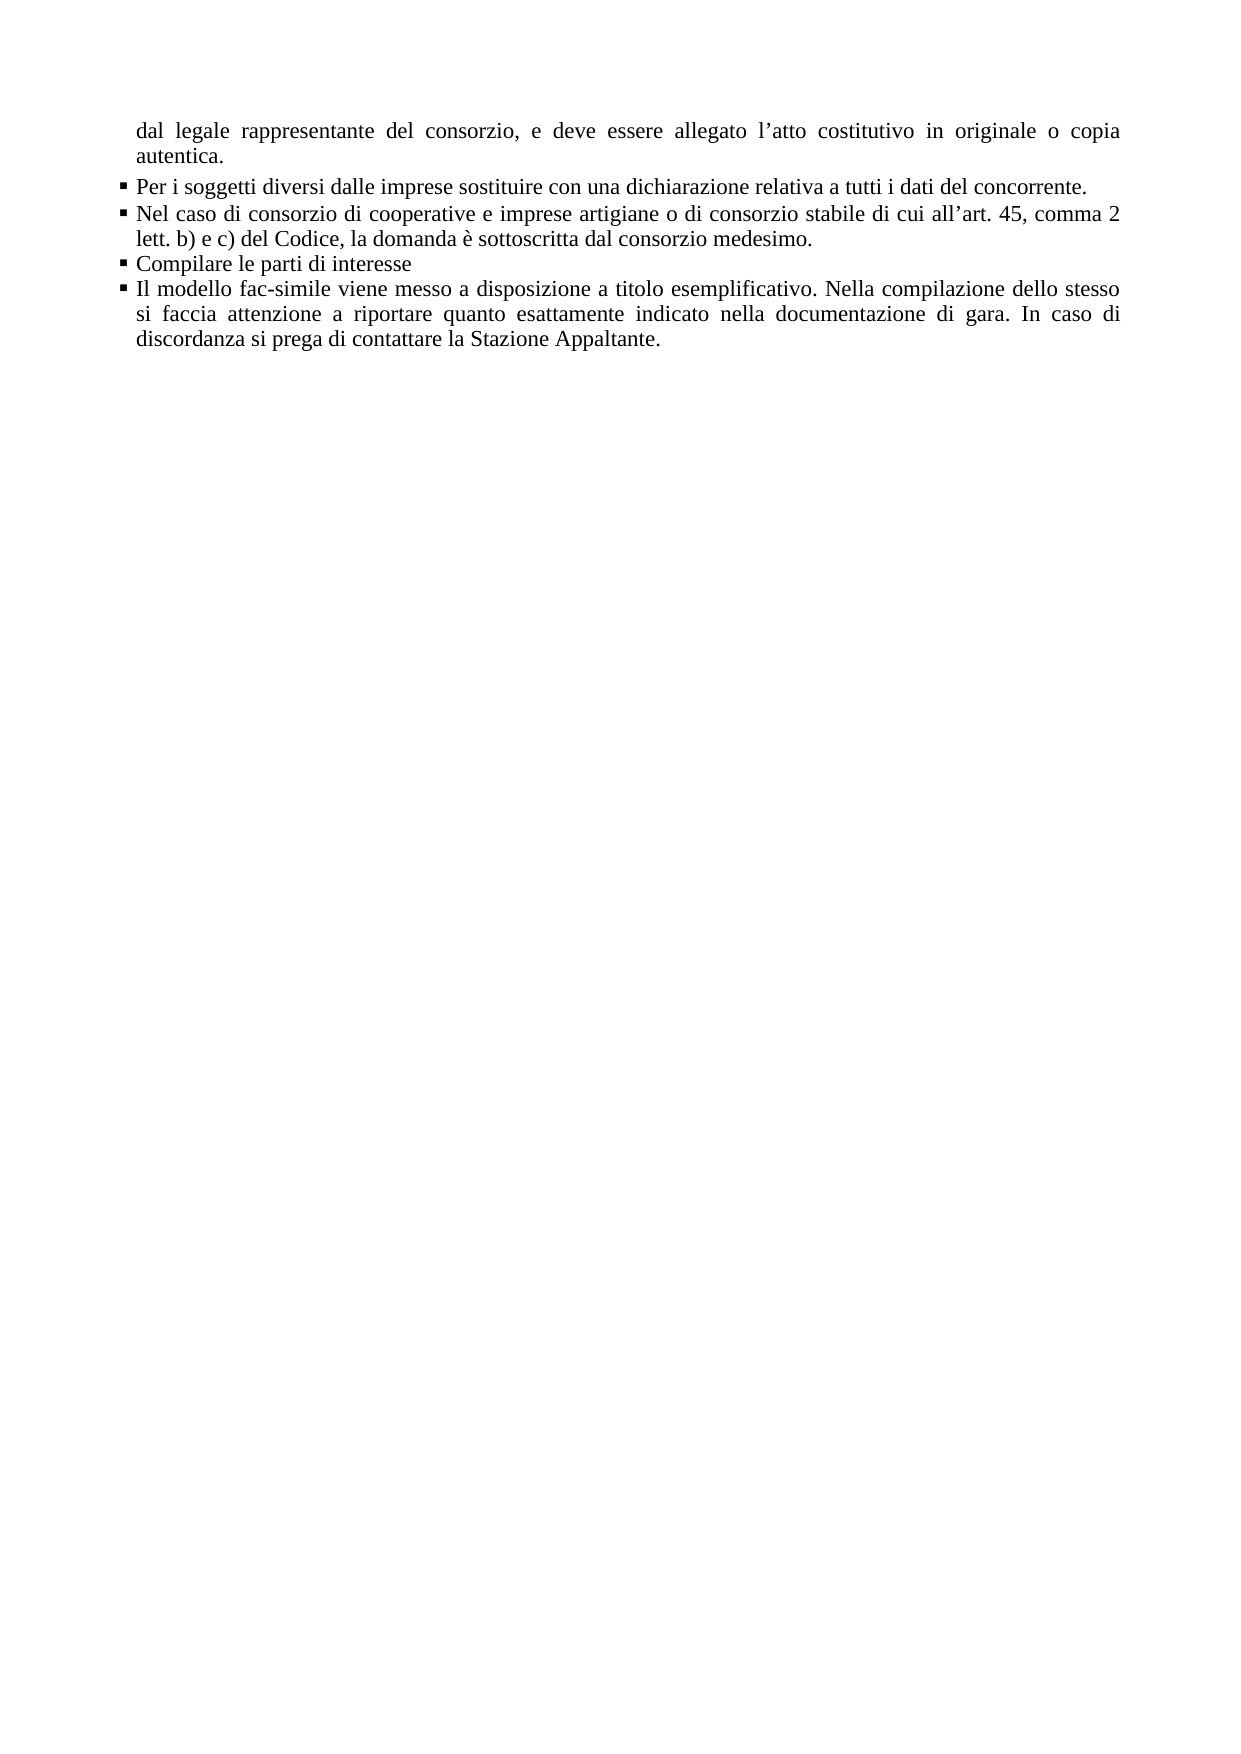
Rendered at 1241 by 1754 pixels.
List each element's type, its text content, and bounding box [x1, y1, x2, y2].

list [118, 118, 1122, 168]
list Nel caso di consorzio di cooperative e imprese artigiane o di consorzio stabile di cui all’art. 45, comma 2 lett. b) e c) del Codice, la domanda è sottoscritta dal consorzio medesimo. [118, 201, 1122, 251]
list Il modello fac-simile viene messo a disposizione a titolo esemplificativo. Nella compilazione dello stesso si faccia attenzione a riportare quanto esattamente indicato nella documentazione di gara. In caso di discordanza si prega di contattare la Stazione Appaltante. [118, 276, 1122, 351]
list Per i soggetti diversi dalle imprese sostituire con una dichiarazione relativa a tutti i dati del concorrente. [118, 168, 1122, 201]
list Compilare le parti di interesse [118, 251, 1122, 276]
